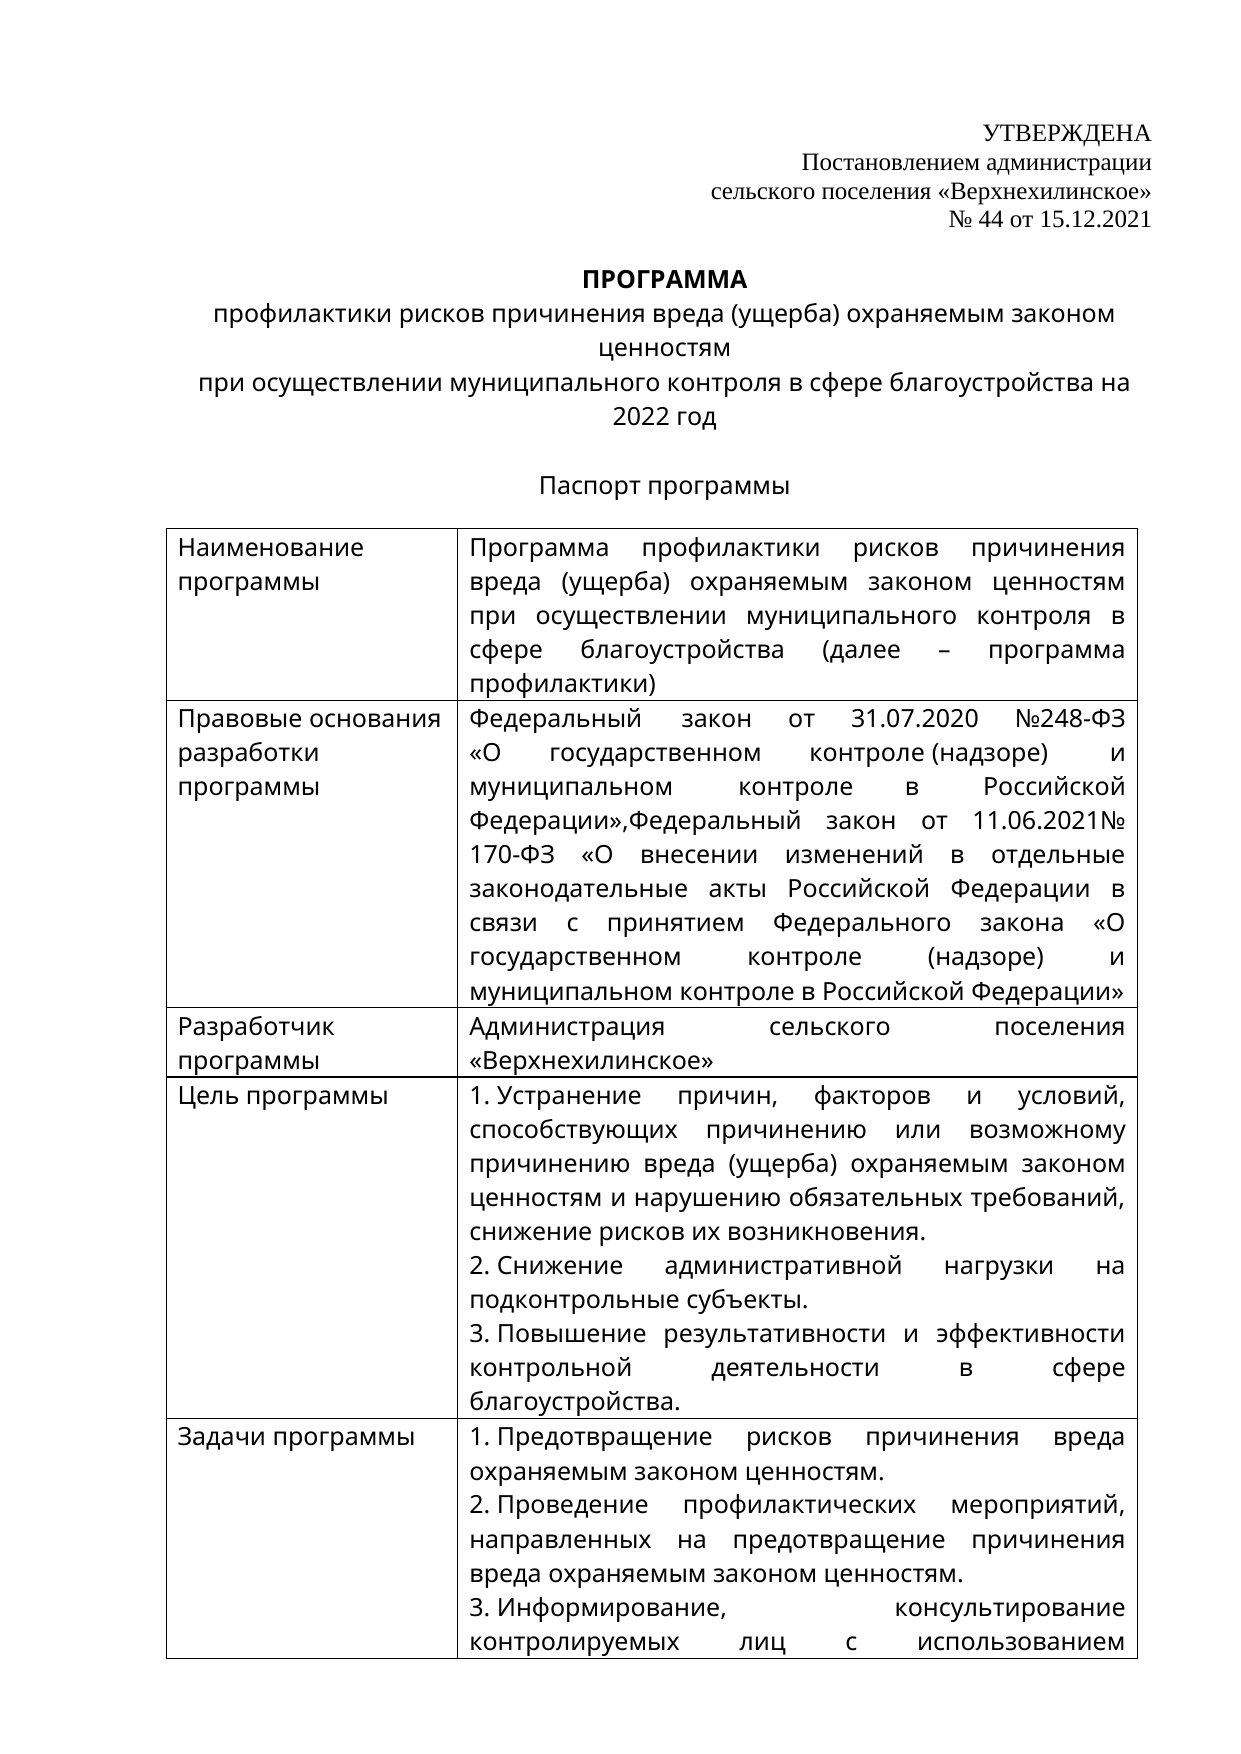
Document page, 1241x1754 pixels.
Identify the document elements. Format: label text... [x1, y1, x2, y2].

text сельского поселения «Верхнехилинское» [177, 176, 1152, 204]
table_header Наименование программы [167, 529, 457, 699]
table_header Программа профилактики рисков причинения вреда (ущерба) охраняемым законом ценностям при осуществлении муниципального контроля в сфере благоустройства (далее – программа профилактики) [458, 529, 1137, 699]
table_cell Задачи программы [167, 1419, 457, 1657]
text Паспорт программы [177, 468, 1152, 502]
table_cell Правовые основания разработки программы [167, 701, 457, 1007]
table_cell Федеральный законот31.07.2020№248-ФЗ «О государственном контроле(надзоре) и муниципальном контроле в Российской Федерации»,Федеральный закон от 11.06.2021№ 170-ФЗ «О внесении изменений в отдельные законодательные акты Российской Федерации в связи с принятием Федерального закона «О государственном контроле (надзоре) и муниципальном контроле в Российской Федерации» [458, 701, 1137, 1007]
text УТВЕРЖДЕНА [177, 118, 1152, 147]
table_cell Разработчик программы [167, 1008, 457, 1076]
text Постановлением администрации [177, 147, 1152, 176]
text ПРОГРАММА [177, 262, 1152, 296]
text профилактики рисков причинения вреда (ущерба) охраняемым законом ценностям [177, 296, 1152, 364]
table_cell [458, 1419, 1137, 1657]
table_cell Цель программы [167, 1078, 457, 1418]
text № 44 от 15.12.2021 [177, 204, 1152, 233]
text при осуществлении муниципального контроля в сфере благоустройства на 2022 год [177, 364, 1152, 432]
table_cell Администрация сельского поселения «Верхнехилинское» [458, 1008, 1137, 1076]
table_cell 1. Устранение причин, факторов и условий, способствующих причинению или возможному причинению вреда (ущерба) охраняемым законом ценностям и нарушению обязательных требований, снижение рисков их возникновения. 2. Снижение административной нагрузки на подконтрольные субъекты. 3. Повышение результативности и эффективности контрольной деятельности в сфере благоустройства. [458, 1078, 1137, 1418]
